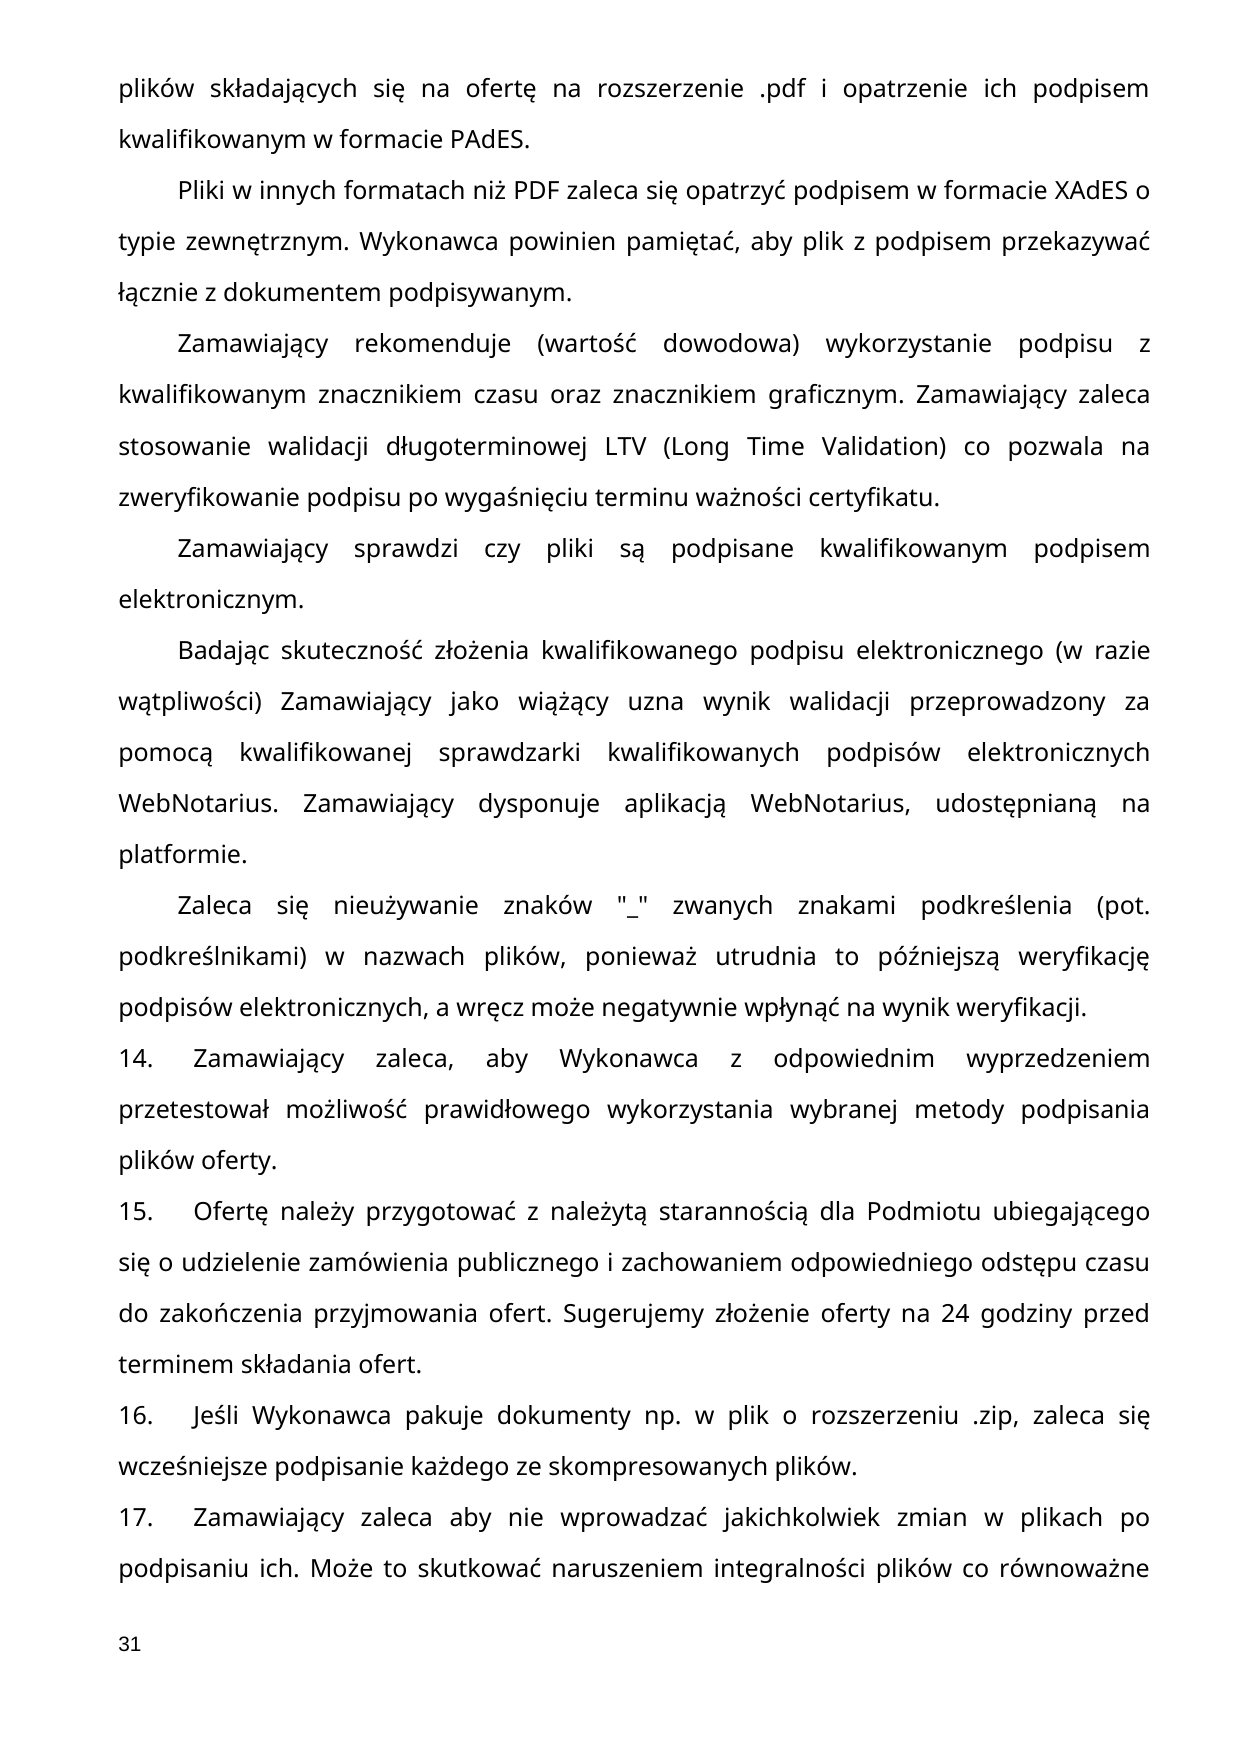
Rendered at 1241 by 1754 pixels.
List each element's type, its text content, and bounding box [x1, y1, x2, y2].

text Pliki w innych formatach niż PDF zaleca się opatrzyć podpisem w formacie XAdES o typie zewnętrznym. Wykonawca powinien pamiętać, aby plik z podpisem przekazywać łącznie z dokumentem podpisywanym. [118, 173, 1152, 309]
text 15. Ofertę należy przygotować z należytą starannością dla Podmiotu ubiegającego się o udzielenie zamówienia publicznego i zachowaniem odpowiedniego odstępu czasu do zakończenia przyjmowania ofert. Sugerujemy złożenie oferty na 24 godziny przed terminem składania ofert. [118, 1194, 1152, 1381]
text 14. Zamawiający zaleca, aby Wykonawca z odpowiednim wyprzedzeniem przetestował możliwość prawidłowego wykorzystania wybranej metody podpisania plików oferty. [118, 1041, 1152, 1177]
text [118, 71, 1152, 156]
text Zaleca się nieużywanie znaków "_" zwanych znakami podkreślenia (pot. podkreślnikami) w nazwach plików, ponieważ utrudnia to późniejszą weryfikację podpisów elektronicznych, a wręcz może negatywnie wpłynąć na wynik weryfikacji. [118, 887, 1152, 1024]
text Zamawiający rekomenduje (wartość dowodowa) wykorzystanie podpisu z kwalifikowanym znacznikiem czasu oraz znacznikiem graficznym. Zamawiający zaleca stosowanie walidacji długoterminowej LTV (Long Time Validation) co pozwala na zweryfikowanie podpisu po wygaśnięciu terminu ważności certyfikatu. [118, 326, 1152, 513]
text Badając skuteczność złożenia kwalifikowanego podpisu elektronicznego (w razie wątpliwości) Zamawiający jako wiążący uzna wynik walidacji przeprowadzony za pomocą kwalifikowanej sprawdzarki kwalifikowanych podpisów elektronicznych WebNotarius. Zamawiający dysponuje aplikacją WebNotarius, udostępnianą na platformie. [118, 632, 1152, 871]
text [118, 1500, 1152, 1585]
text 16. Jeśli Wykonawca pakuje dokumenty np. w plik o rozszerzeniu .zip, zaleca się wcześniejsze podpisanie każdego ze skompresowanych plików. [118, 1398, 1152, 1483]
text Zamawiający sprawdzi czy pliki są podpisane kwalifikowanym podpisem elektronicznym. [118, 530, 1152, 615]
